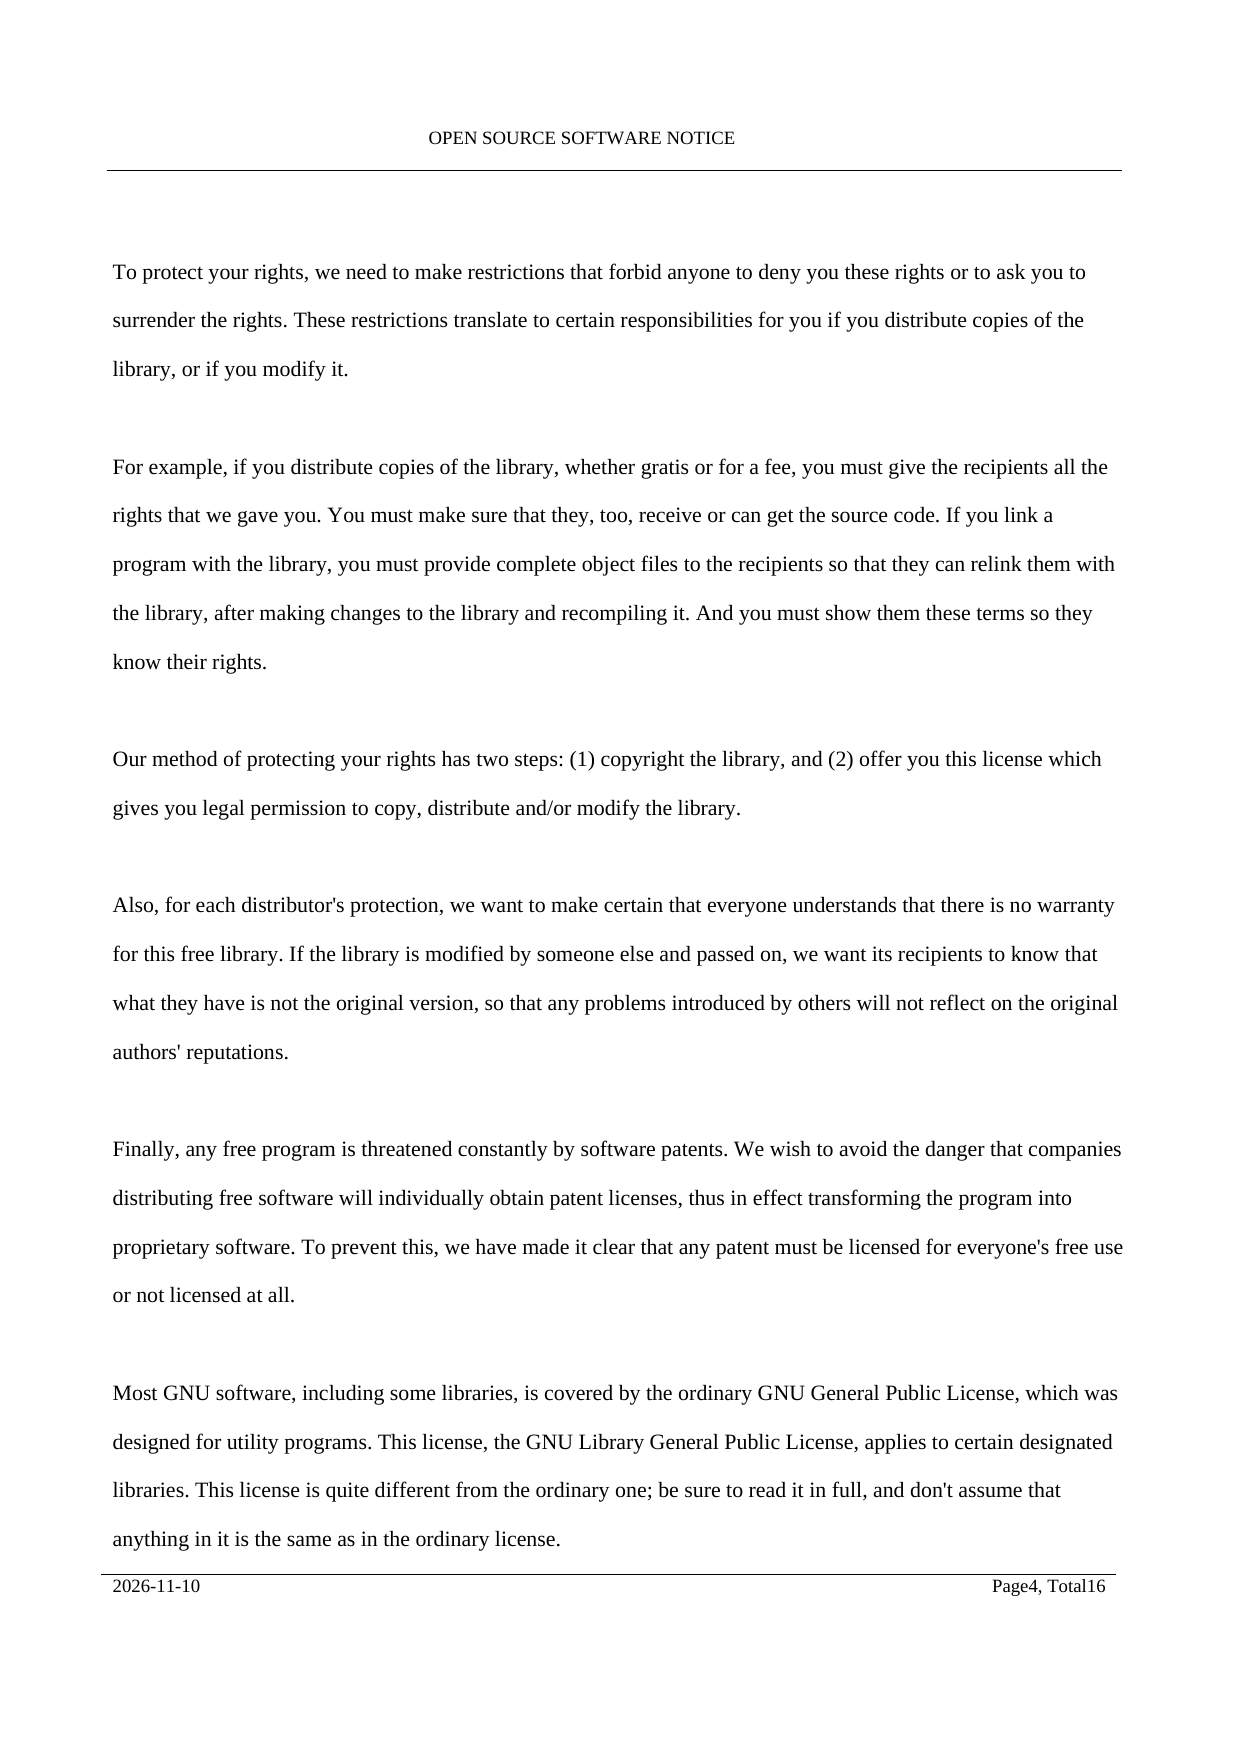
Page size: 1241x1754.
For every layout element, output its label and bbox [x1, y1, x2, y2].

text [112, 206, 1128, 1555]
